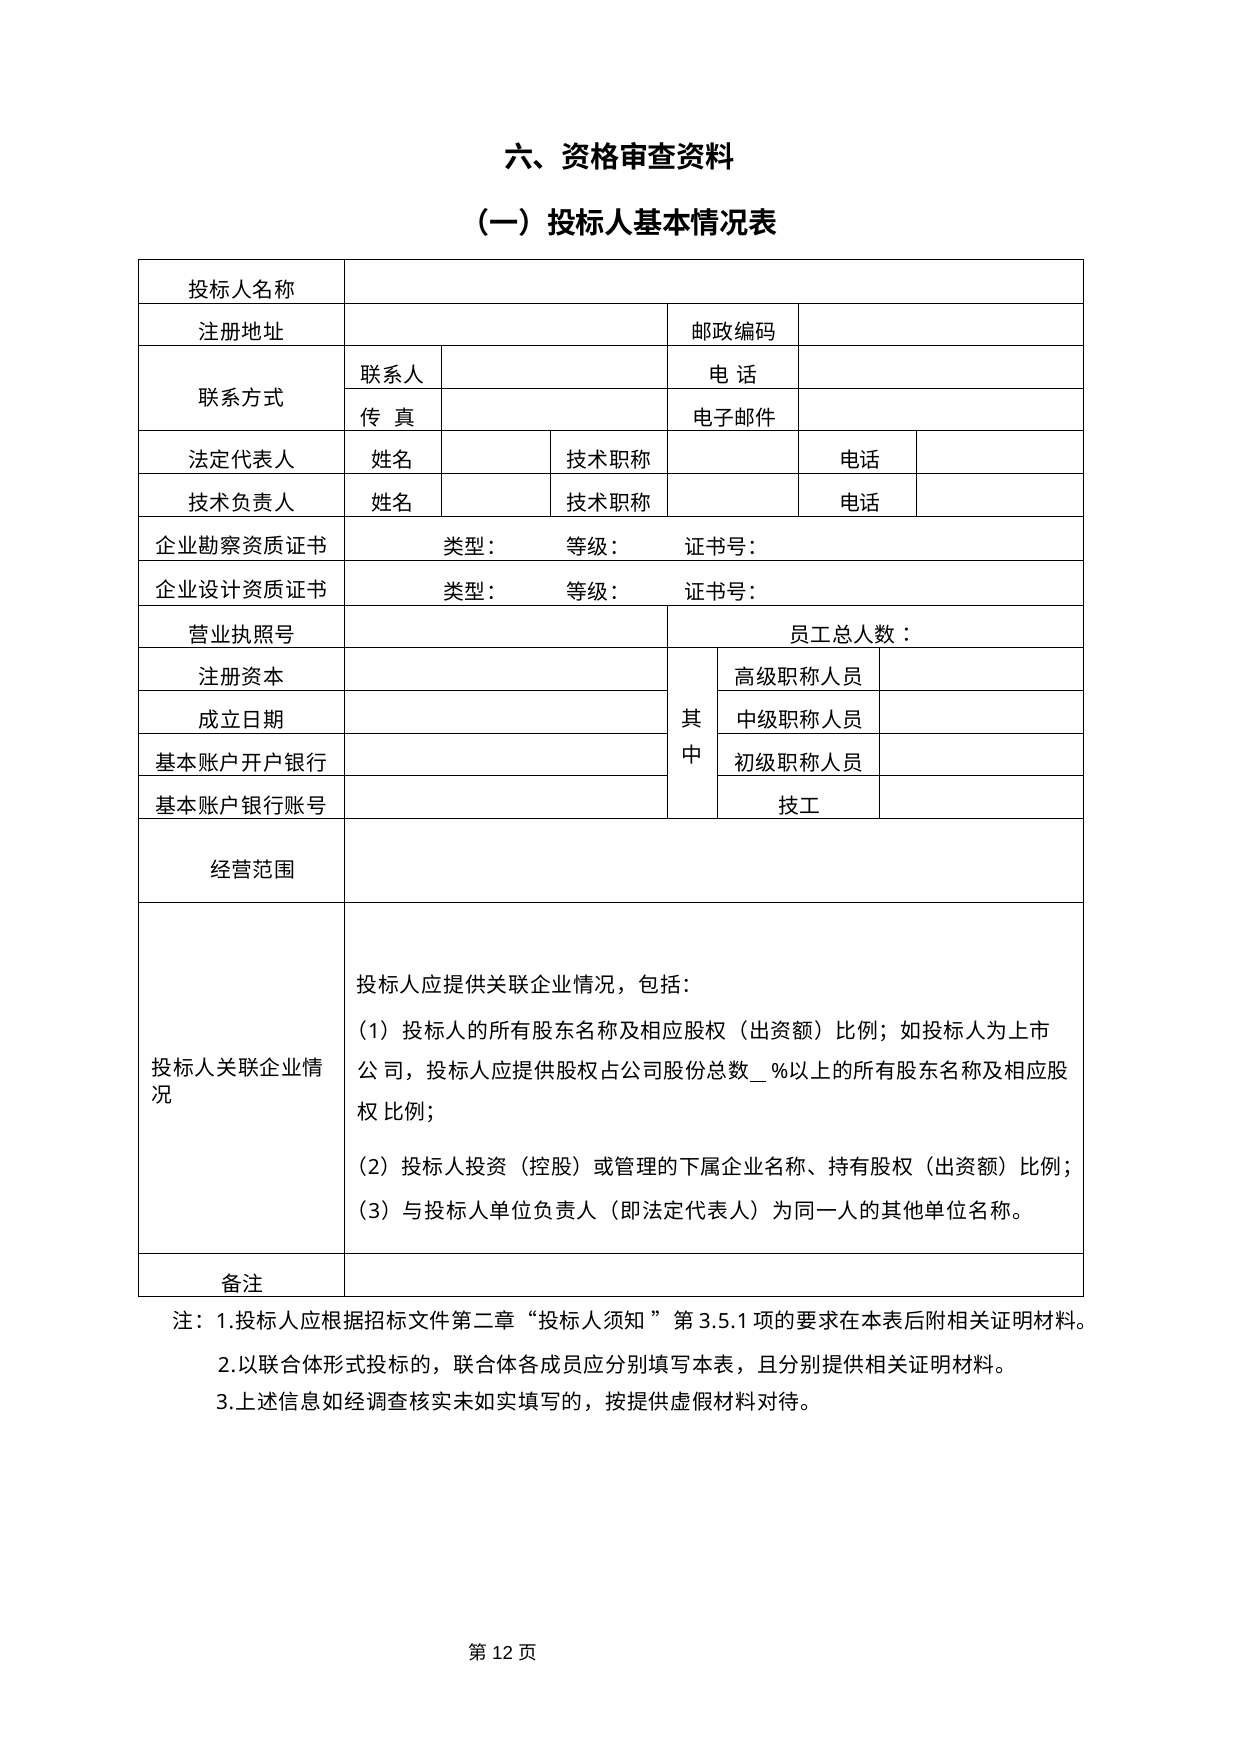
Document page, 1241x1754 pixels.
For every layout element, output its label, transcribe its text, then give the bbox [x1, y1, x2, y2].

table_cell 初级职称人员 [718, 734, 879, 775]
table_cell [442, 389, 667, 430]
text 注：1.投标人应根据招标文件第二章“投标人须知 ”第3.5.1项的要求在本表后附相关证明材料。 [172, 1305, 1098, 1335]
text 3.上述信息如经调查核实未如实填写的，按提供虚假材料对待。 [216, 1387, 1098, 1415]
table_cell [880, 776, 1083, 818]
table_cell [880, 648, 1083, 690]
table_cell 投标人应提供关联企业情况，包括： （1）投标人的所有股东名称及相应股权（出资额）比例；如投标人为上市公 司，投标人应提供股权占公司股份总数 %以上的所有股东名称及相应股权 比例； （2）投标人投资（控股）或管理的下属企业名称、持有股权（出资额）比例； （3）与投标人单位负责人（即法定代表人）为同一人的其他单位名称。 [345, 903, 1083, 1253]
table_cell 中级职称人员 [718, 691, 879, 732]
table_cell 基本账户开户银行 [139, 734, 344, 775]
table_cell 其 中 [668, 648, 717, 818]
table_cell 注册资本 [139, 648, 344, 690]
table_cell 基本账户银行账号 [139, 776, 344, 818]
table_cell 姓名 [345, 474, 441, 516]
table_cell 成立日期 [139, 691, 344, 732]
table_cell 员工总人数： [668, 606, 1083, 647]
text （一）投标人基本情况表 [461, 203, 1098, 241]
table_cell [880, 734, 1083, 775]
table_cell 法定代表人 [139, 431, 344, 473]
table_cell 类型： 等级： 证书号： [345, 517, 1083, 560]
table_cell 联系人 [345, 346, 441, 387]
text 六、资格审查资料 [504, 136, 1098, 175]
table_cell 姓名 [345, 431, 441, 473]
table_cell [345, 819, 1083, 902]
table_cell 传 真 [345, 389, 441, 430]
table_cell 邮政编码 [668, 304, 798, 345]
table_cell [442, 431, 550, 473]
table_cell 企业设计资质证书 [139, 561, 344, 604]
table_cell [917, 474, 1083, 516]
table_cell 高级职称人员 [718, 648, 879, 690]
table_header [345, 260, 1083, 302]
table_cell [345, 734, 667, 775]
table_cell [442, 346, 667, 387]
table_cell [917, 431, 1083, 473]
table_cell [880, 691, 1083, 732]
table_cell 技工 [718, 776, 879, 818]
text 2.以联合体形式投标的，联合体各成员应分别填写本表，且分别提供相关证明材料。 [218, 1348, 1098, 1379]
table_cell [345, 606, 667, 647]
table_cell [345, 1254, 1083, 1296]
table_cell 电 话 [668, 346, 798, 387]
table_cell [345, 648, 667, 690]
table_cell [668, 474, 798, 516]
table_cell 电话 [799, 474, 916, 516]
table_cell 技术负责人 [139, 474, 344, 516]
table_cell 企业勘察资质证书 [139, 517, 344, 560]
table_cell 经营范围 [139, 819, 344, 902]
table_cell 投标人关联企业情 况 [139, 903, 344, 1253]
table_cell [345, 304, 667, 345]
table_cell 备注 [139, 1254, 344, 1296]
table_cell [442, 474, 550, 516]
table_header 投标人名称 [139, 260, 344, 302]
table_cell [668, 431, 798, 473]
table_cell [799, 304, 1083, 345]
table_cell 电话 [799, 431, 916, 473]
table_cell 技术职称 [551, 474, 667, 516]
table_cell 技术职称 [551, 431, 667, 473]
table_cell [345, 691, 667, 732]
table_cell [345, 776, 667, 818]
table_cell [799, 346, 1083, 387]
table_cell 注册地址 [139, 304, 344, 345]
table_cell 类型： 等级： 证书号： [345, 561, 1083, 604]
table_cell 联系方式 [139, 346, 344, 430]
table_cell 电子邮件 [668, 389, 798, 430]
table_cell 营业执照号 [139, 606, 344, 647]
table_cell [799, 389, 1083, 430]
